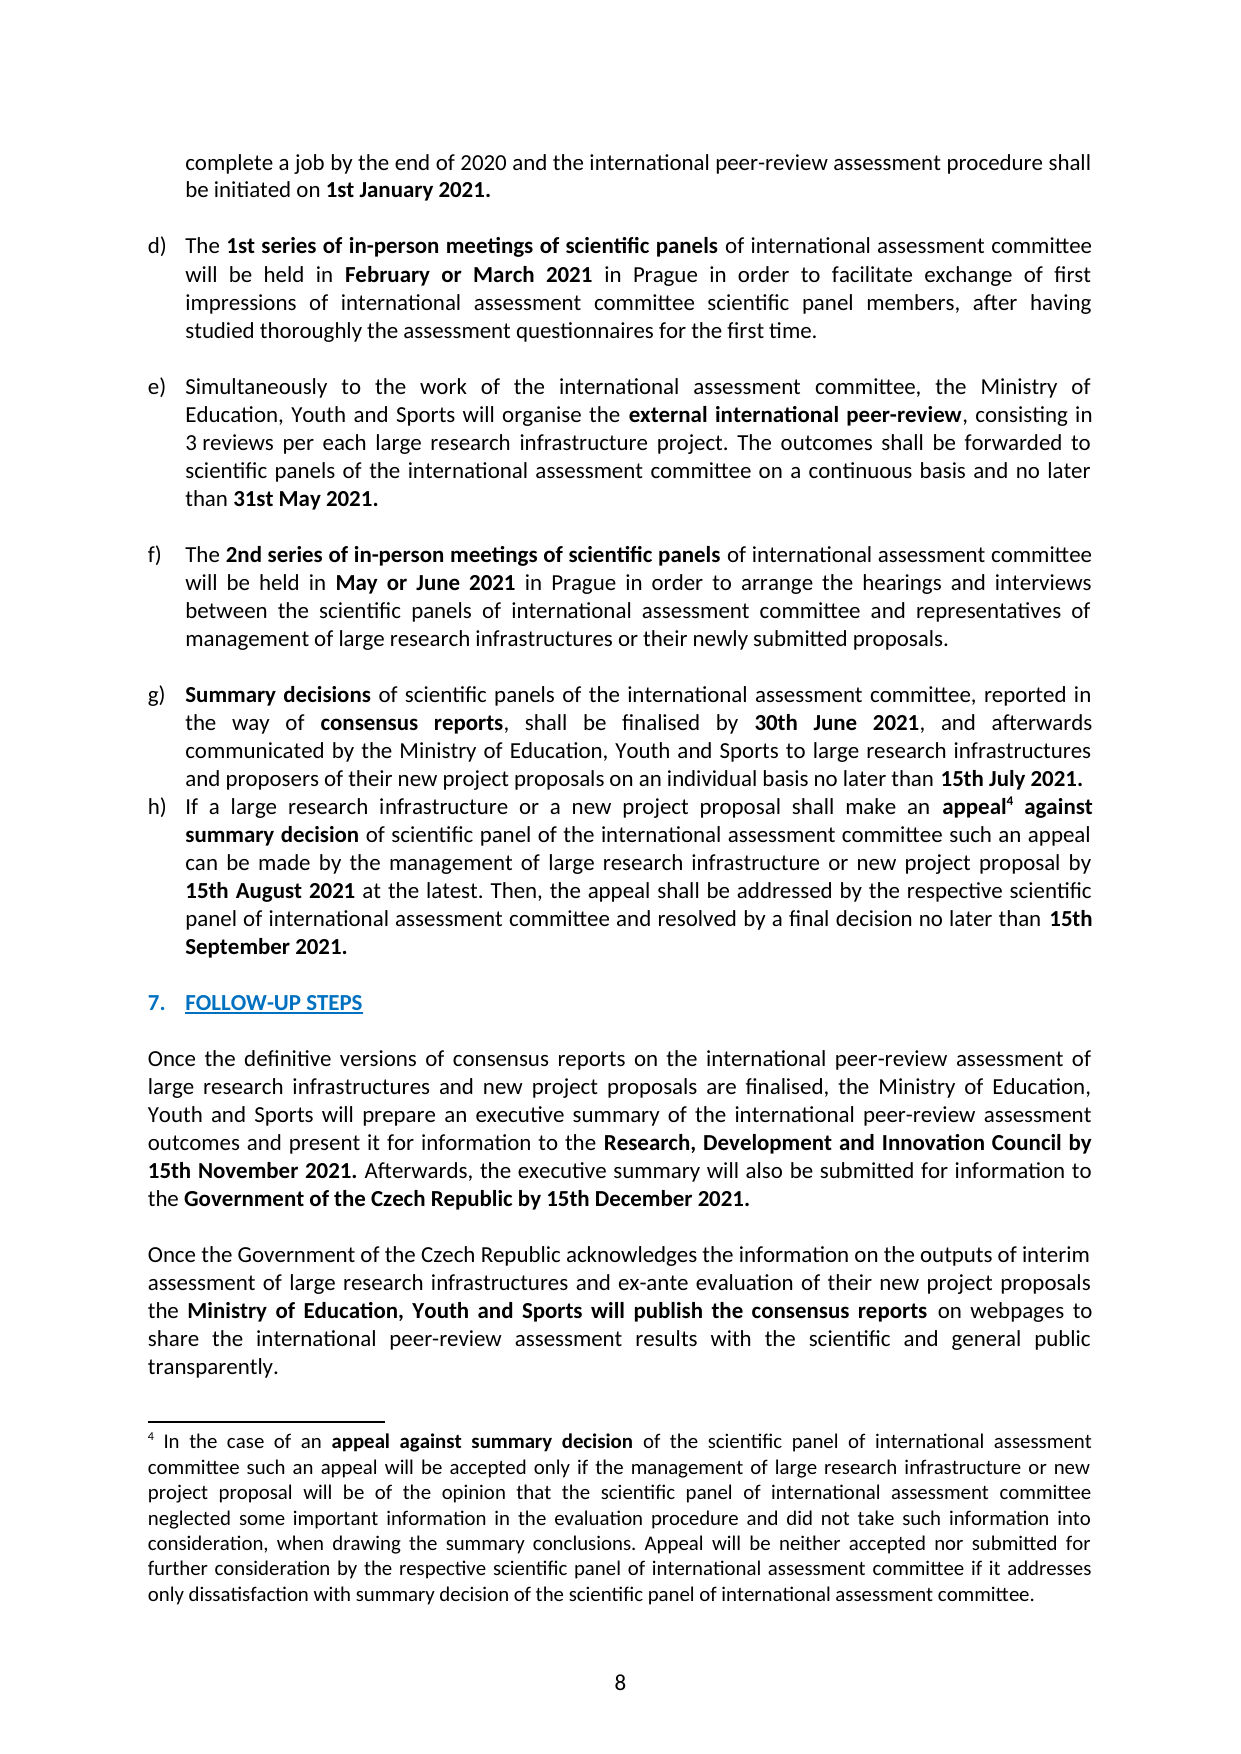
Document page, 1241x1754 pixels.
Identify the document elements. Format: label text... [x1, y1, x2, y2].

list The 2nd series of in-person meetings of scientific panels of international assessment committee will be held in May or June 2021 in Prague in order to arrange the hearings and interviews between the scientific panels of international assessment committee and representatives of management of large research infrastructures or their newly submitted proposals. [148, 540, 1093, 652]
list Summary decisions of scientific panels of the international assessment committee, reported in the way of consensus reports, shall be finalised by 30th June 2021, and afterwards communicated by the Ministry of Education, Youth and Sports to large research infrastructures and proposers of their new project proposals on an individual basis no later than 15th July 2021. [148, 680, 1093, 792]
list FOLLOW-UP STEPS [148, 988, 1093, 1016]
list The 1st series of in-person meetings of scientific panels of international assessment committee will be held in February or March 2021 in Prague in order to facilitate exchange of first impressions of international assessment committee scientific panel members, after having studied thoroughly the assessment questionnaires for the first time. [148, 232, 1093, 344]
text Once the Government of the Czech Republic acknowledges the information on the outputs of interim assessment of large research infrastructures and ex-ante evaluation of their new project proposals the Ministry of Education, Youth and Sports will publish the consensus reports on webpages to share the international peer-review assessment results with the scientific and general public transparently. [148, 1240, 1093, 1381]
text Once the definitive versions of consensus reports on the international peer-review assessment of large research infrastructures and new project proposals are finalised, the Ministry of Education, Youth and Sports will prepare an executive summary of the international peer-review assessment outcomes and present it for information to the Research, Development and Innovation Council by 15th November 2021. Afterwards, the executive summary will also be submitted for information to the Government of the Czech Republic by 15th December 2021. [148, 1044, 1093, 1212]
list Simultaneously to the work of the international assessment committee, the Ministry of Education, Youth and Sports will organise the external international peer-review, consisting in 3 reviews per each large research infrastructure project. The outcomes shall be forwarded to scientific panels of the international assessment committee on a continuous basis and no later than 31st May 2021. [148, 372, 1093, 512]
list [148, 148, 1093, 204]
list If a large research infrastructure or a new project proposal shall make an appeal against summary decision of scientific panel of the international assessment committee such an appeal can be made by the management of large research infrastructure or new project proposal by 15th August 2021 at the latest. Then, the appeal shall be addressed by the respective scientific panel of international assessment committee and resolved by a final decision no later than 15th September 2021. [148, 792, 1093, 960]
